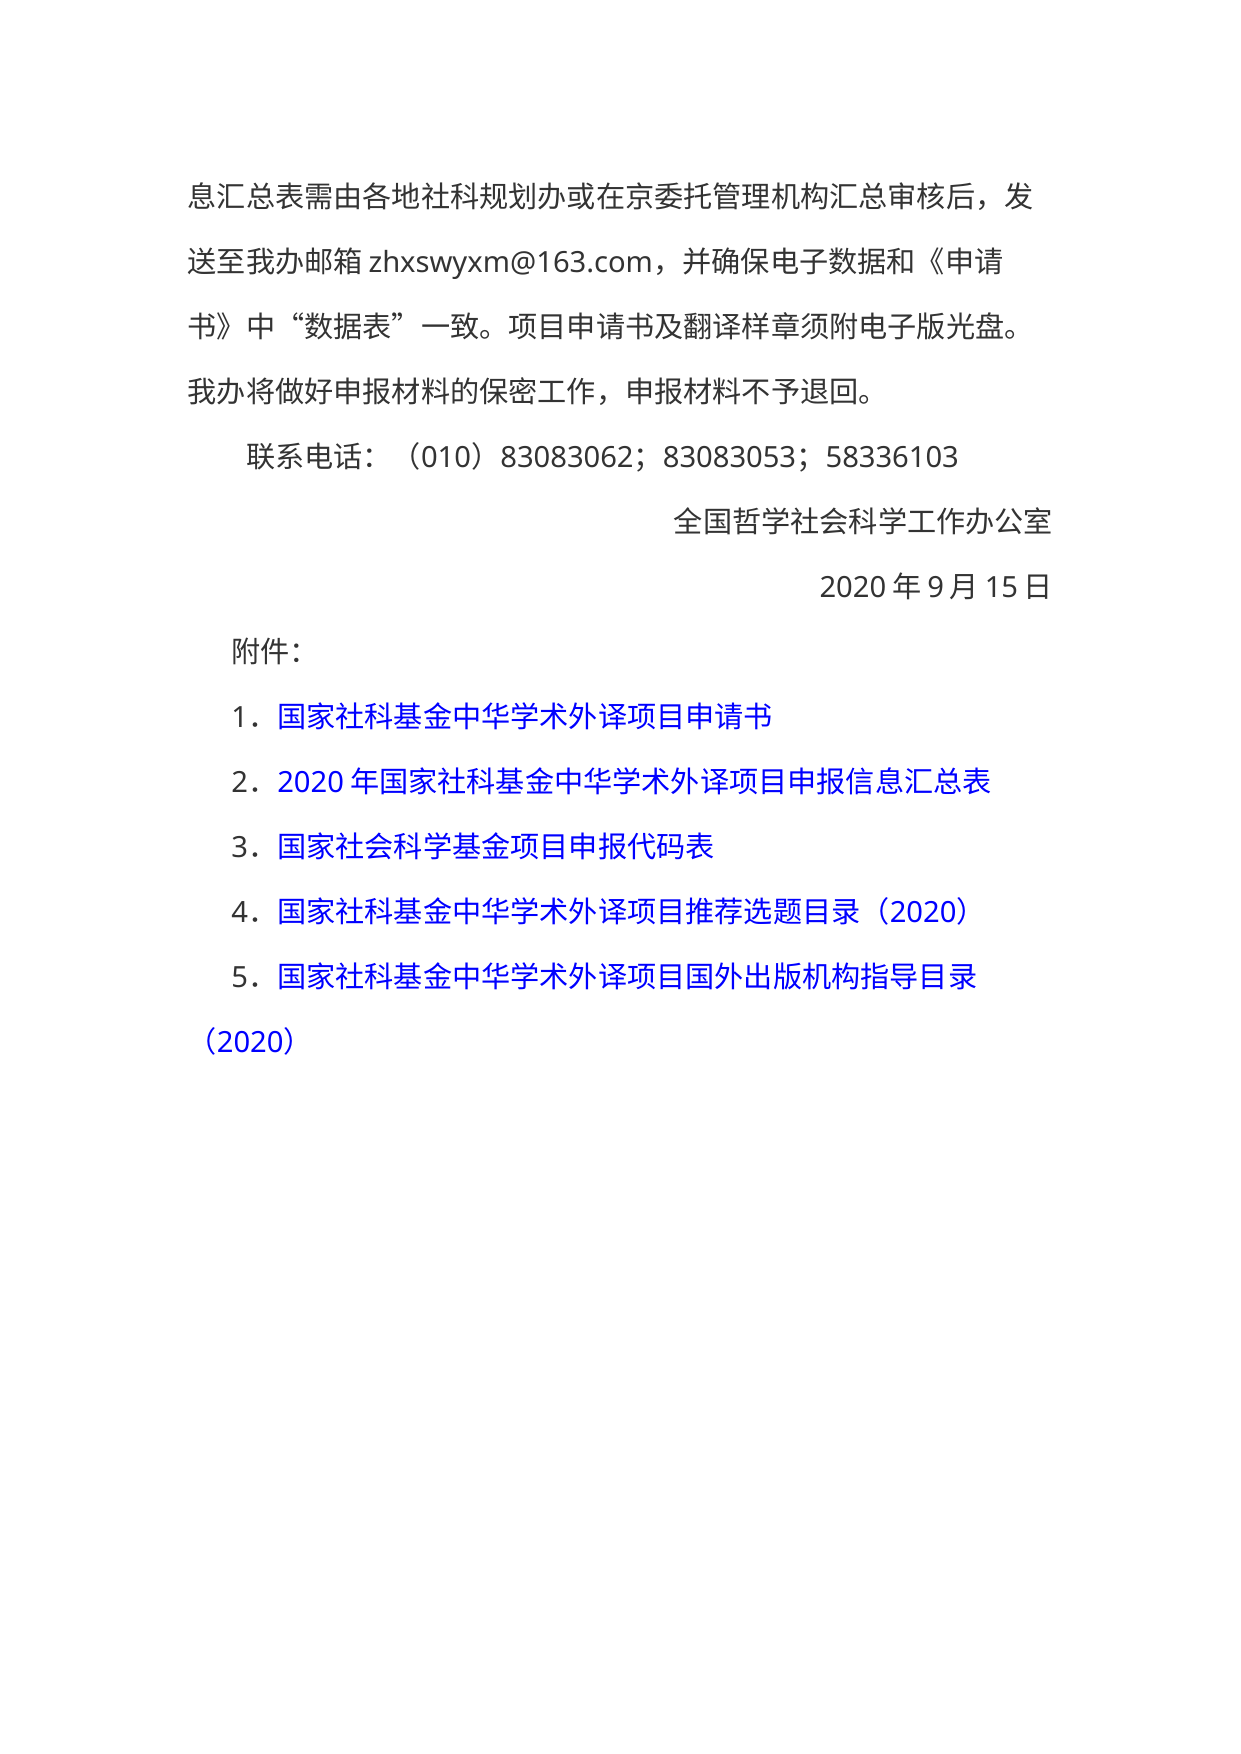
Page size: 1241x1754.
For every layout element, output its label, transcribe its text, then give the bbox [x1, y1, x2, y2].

text 3．国家社会科学基金项目申报代码表 [187, 812, 1053, 877]
text 1．国家社科基金中华学术外译项目申请书 [187, 682, 1053, 747]
text 附件： [187, 617, 1053, 682]
text 全国哲学社会科学工作办公室 [187, 487, 1053, 552]
text 联系电话：（010）83083062；83083053；58336103 [187, 422, 1053, 487]
text 5．国家社科基金中华学术外译项目国外出版机构指导目录（2020） [187, 942, 1053, 1072]
text 2020年9月15日 [187, 552, 1053, 617]
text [187, 162, 1053, 422]
text 2．2020年国家社科基金中华学术外译项目申报信息汇总表 [187, 747, 1053, 812]
text 4．国家社科基金中华学术外译项目推荐选题目录（2020） [187, 877, 1053, 942]
